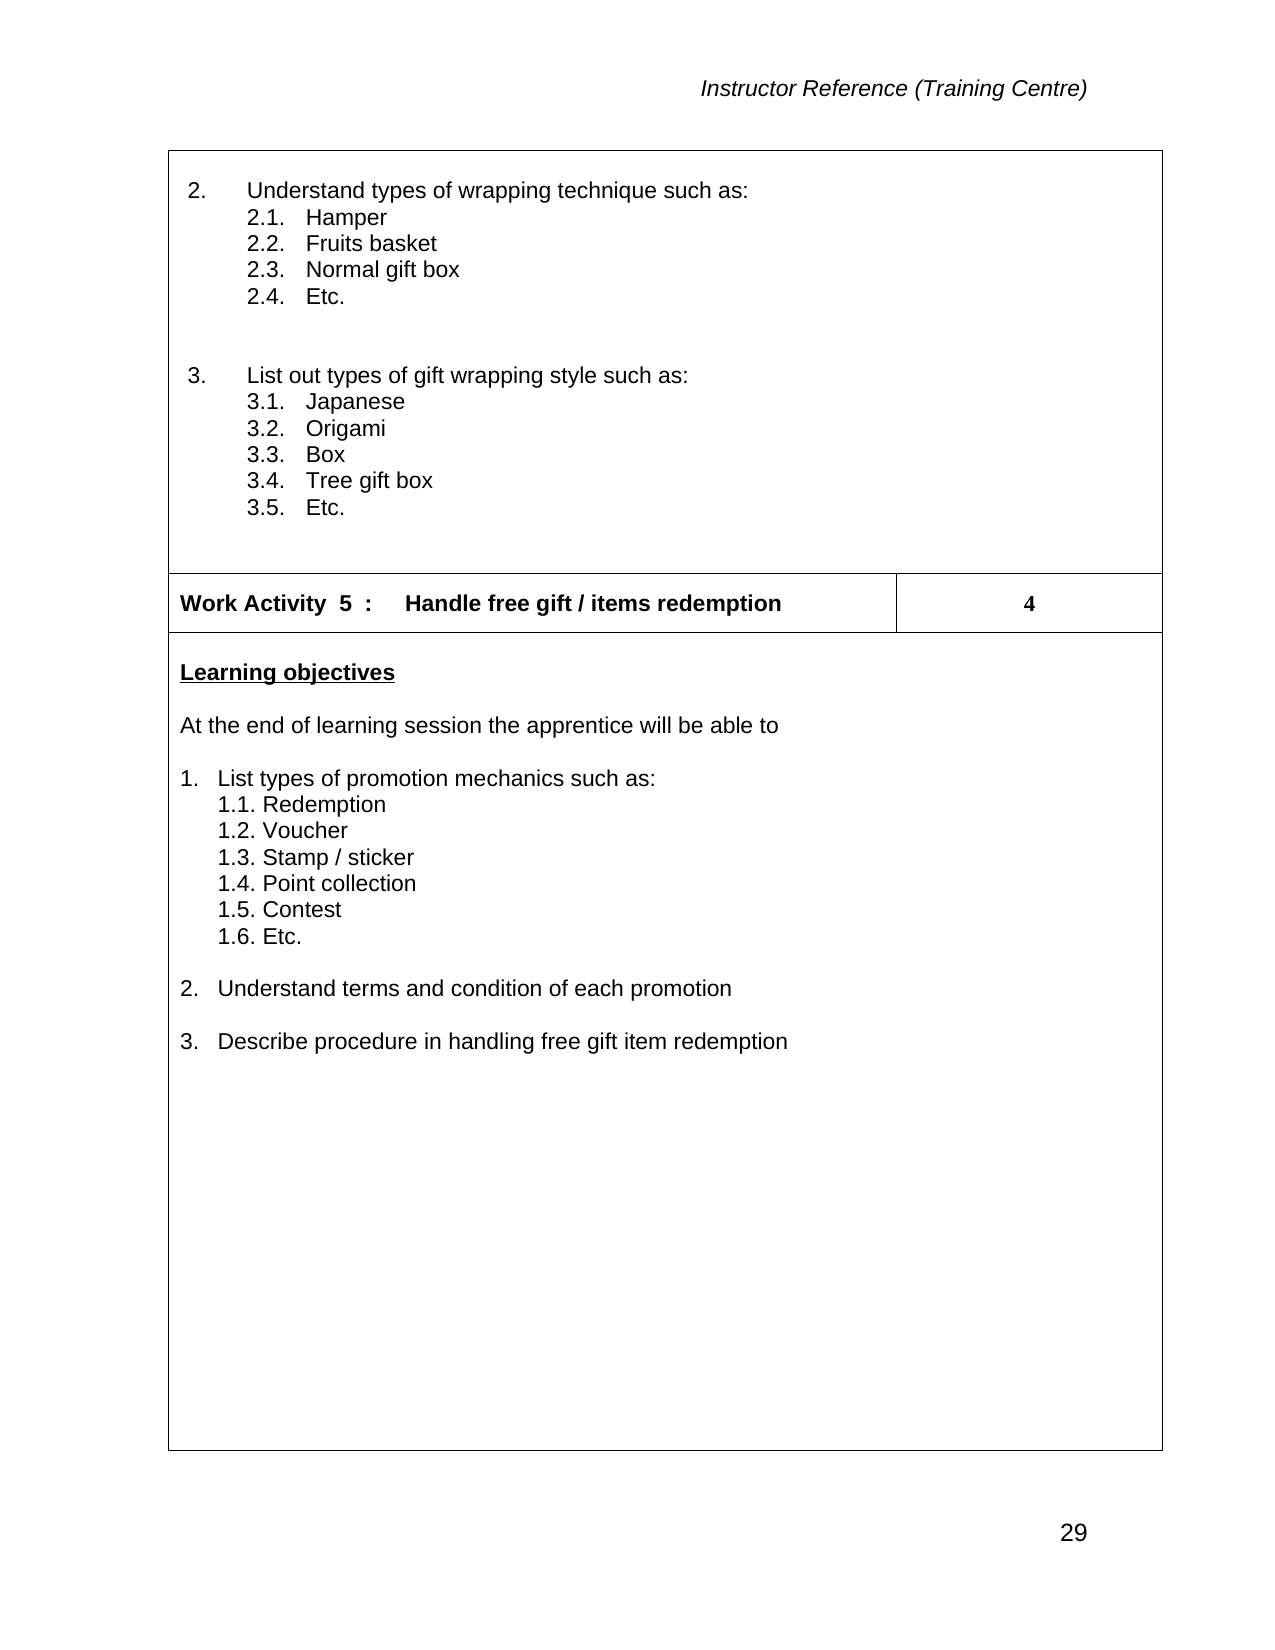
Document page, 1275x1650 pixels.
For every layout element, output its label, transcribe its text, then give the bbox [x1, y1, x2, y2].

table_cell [169, 151, 1162, 573]
table_cell Learning objectives At the end of learning session the apprentice will be able to List types of promotion mechanics such as: Redemption Voucher Stamp / sticker Point collection Contest Etc. Understand terms and condition of each promotion Describe procedure in handling free gift item redemption [169, 633, 1162, 1450]
table_cell Work Activity 5 : Handle free gift / items redemption [169, 574, 896, 632]
table_cell 4 [897, 574, 1162, 632]
